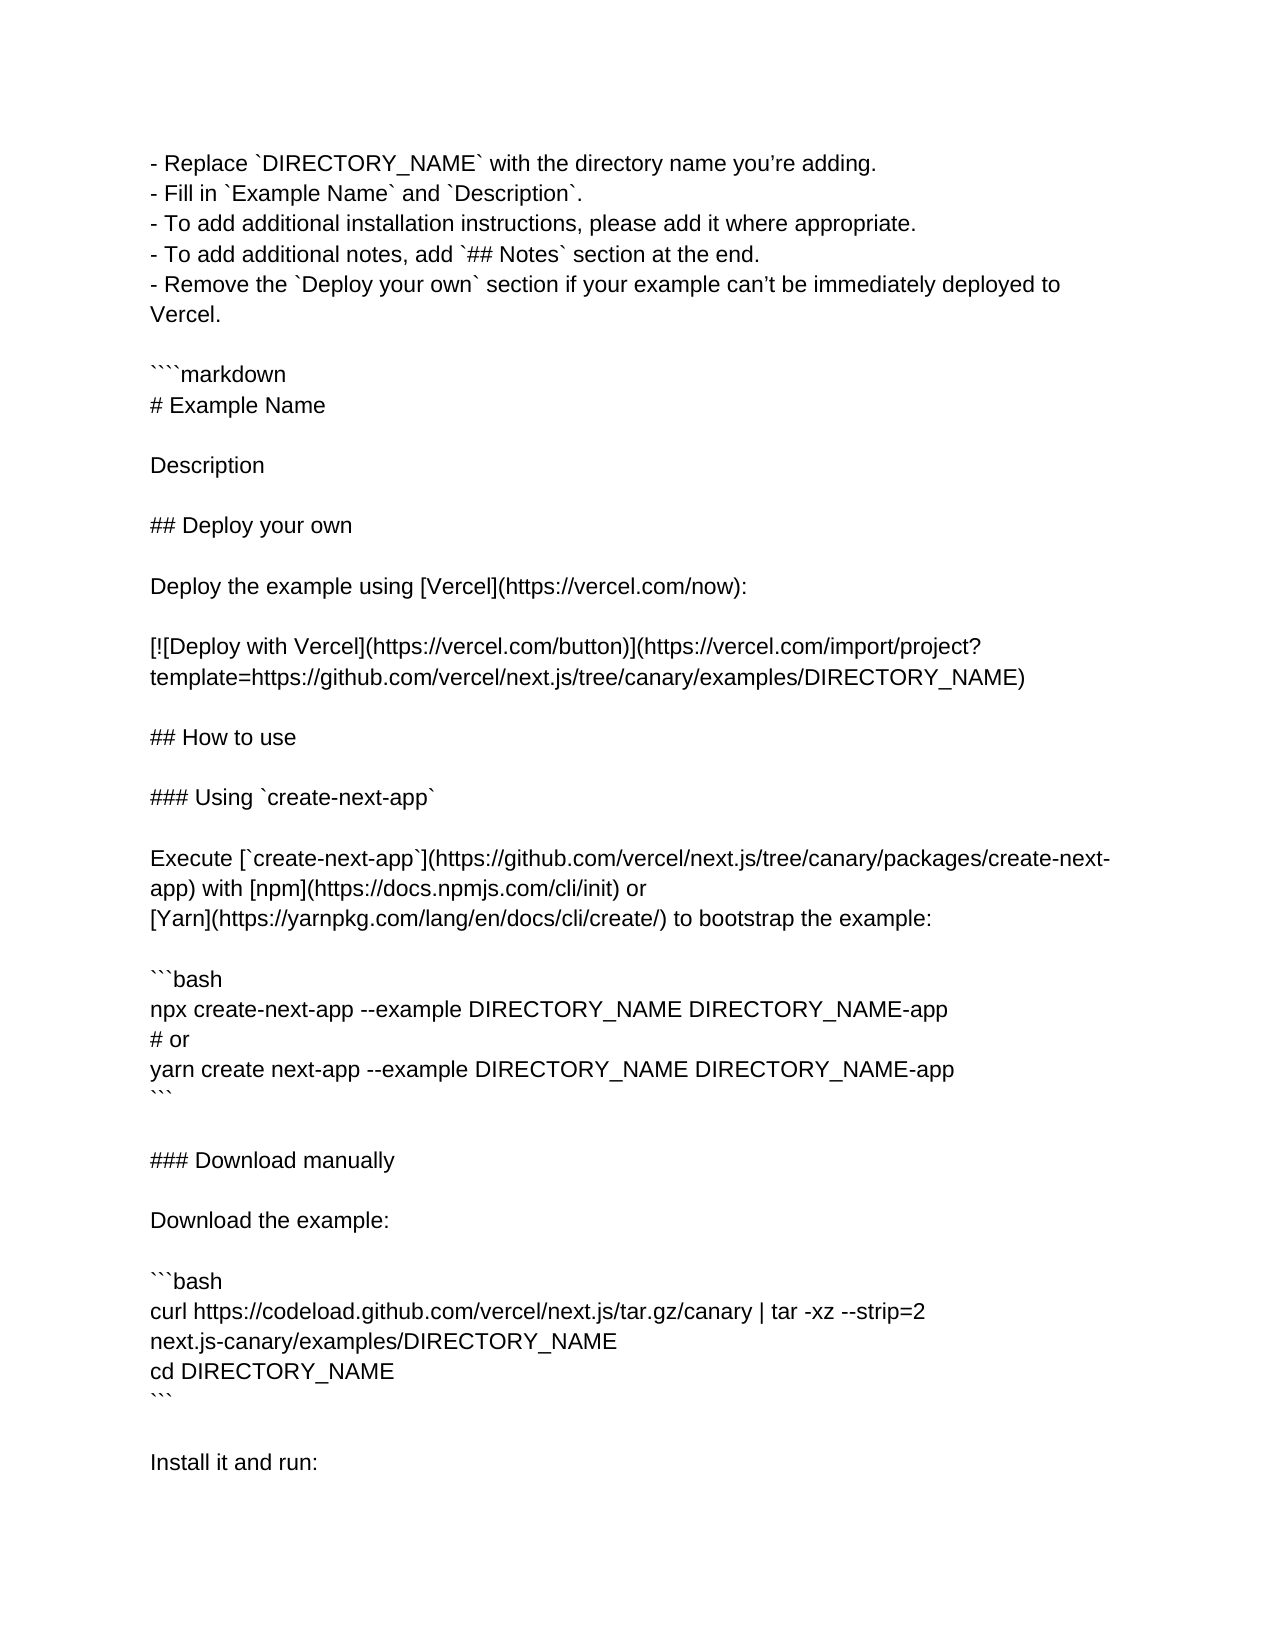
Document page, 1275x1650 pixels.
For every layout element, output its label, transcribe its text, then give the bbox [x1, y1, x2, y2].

text npx create-next-app --example DIRECTORY_NAME DIRECTORY_NAME-app [150, 996, 1125, 1022]
text [![Deploy with Vercel](https://vercel.com/button)](https://vercel.com/import/project?template=https://github.com/vercel/next.js/tree/canary/examples/DIRECTORY_NAME) [150, 633, 1125, 690]
text ```bash [150, 966, 1125, 992]
text cd DIRECTORY_NAME [150, 1358, 1125, 1385]
text Deploy the example using [Vercel](https://vercel.com/now): [150, 573, 1125, 599]
text ## Deploy your own [150, 512, 1125, 539]
text ## How to use [150, 724, 1125, 750]
text - To add additional notes, add `## Notes` section at the end. [150, 241, 1125, 267]
text Install it and run: [150, 1449, 1125, 1475]
text ```bash [150, 1268, 1125, 1294]
text Description [150, 452, 1125, 478]
text ``` [150, 1086, 1125, 1113]
text Execute [`create-next-app`](https://github.com/vercel/next.js/tree/canary/packages/create-next-app) with [npm](https://docs.npmjs.com/cli/init) or [Yarn](https://yarnpkg.com/lang/en/docs/cli/create/) to bootstrap the example: [150, 845, 1125, 932]
text ``` [150, 1388, 1125, 1415]
text - Replace `DIRECTORY_NAME` with the directory name you’re adding. [150, 150, 1125, 176]
text # or [150, 1026, 1125, 1052]
text - Fill in `Example Name` and `Description`. [150, 180, 1125, 207]
text Download the example: [150, 1207, 1125, 1234]
text ### Download manually [150, 1147, 1125, 1173]
text ````markdown [150, 361, 1125, 388]
text curl https://codeload.github.com/vercel/next.js/tar.gz/canary | tar -xz --strip=2 next.js-canary/examples/DIRECTORY_NAME [150, 1298, 1125, 1354]
text yarn create next-app --example DIRECTORY_NAME DIRECTORY_NAME-app [150, 1056, 1125, 1083]
text ### Using `create-next-app` [150, 784, 1125, 811]
text - Remove the `Deploy your own` section if your example can’t be immediately deployed to Vercel. [150, 271, 1125, 327]
text - To add additional installation instructions, please add it where appropriate. [150, 210, 1125, 237]
text # Example Name [150, 392, 1125, 418]
